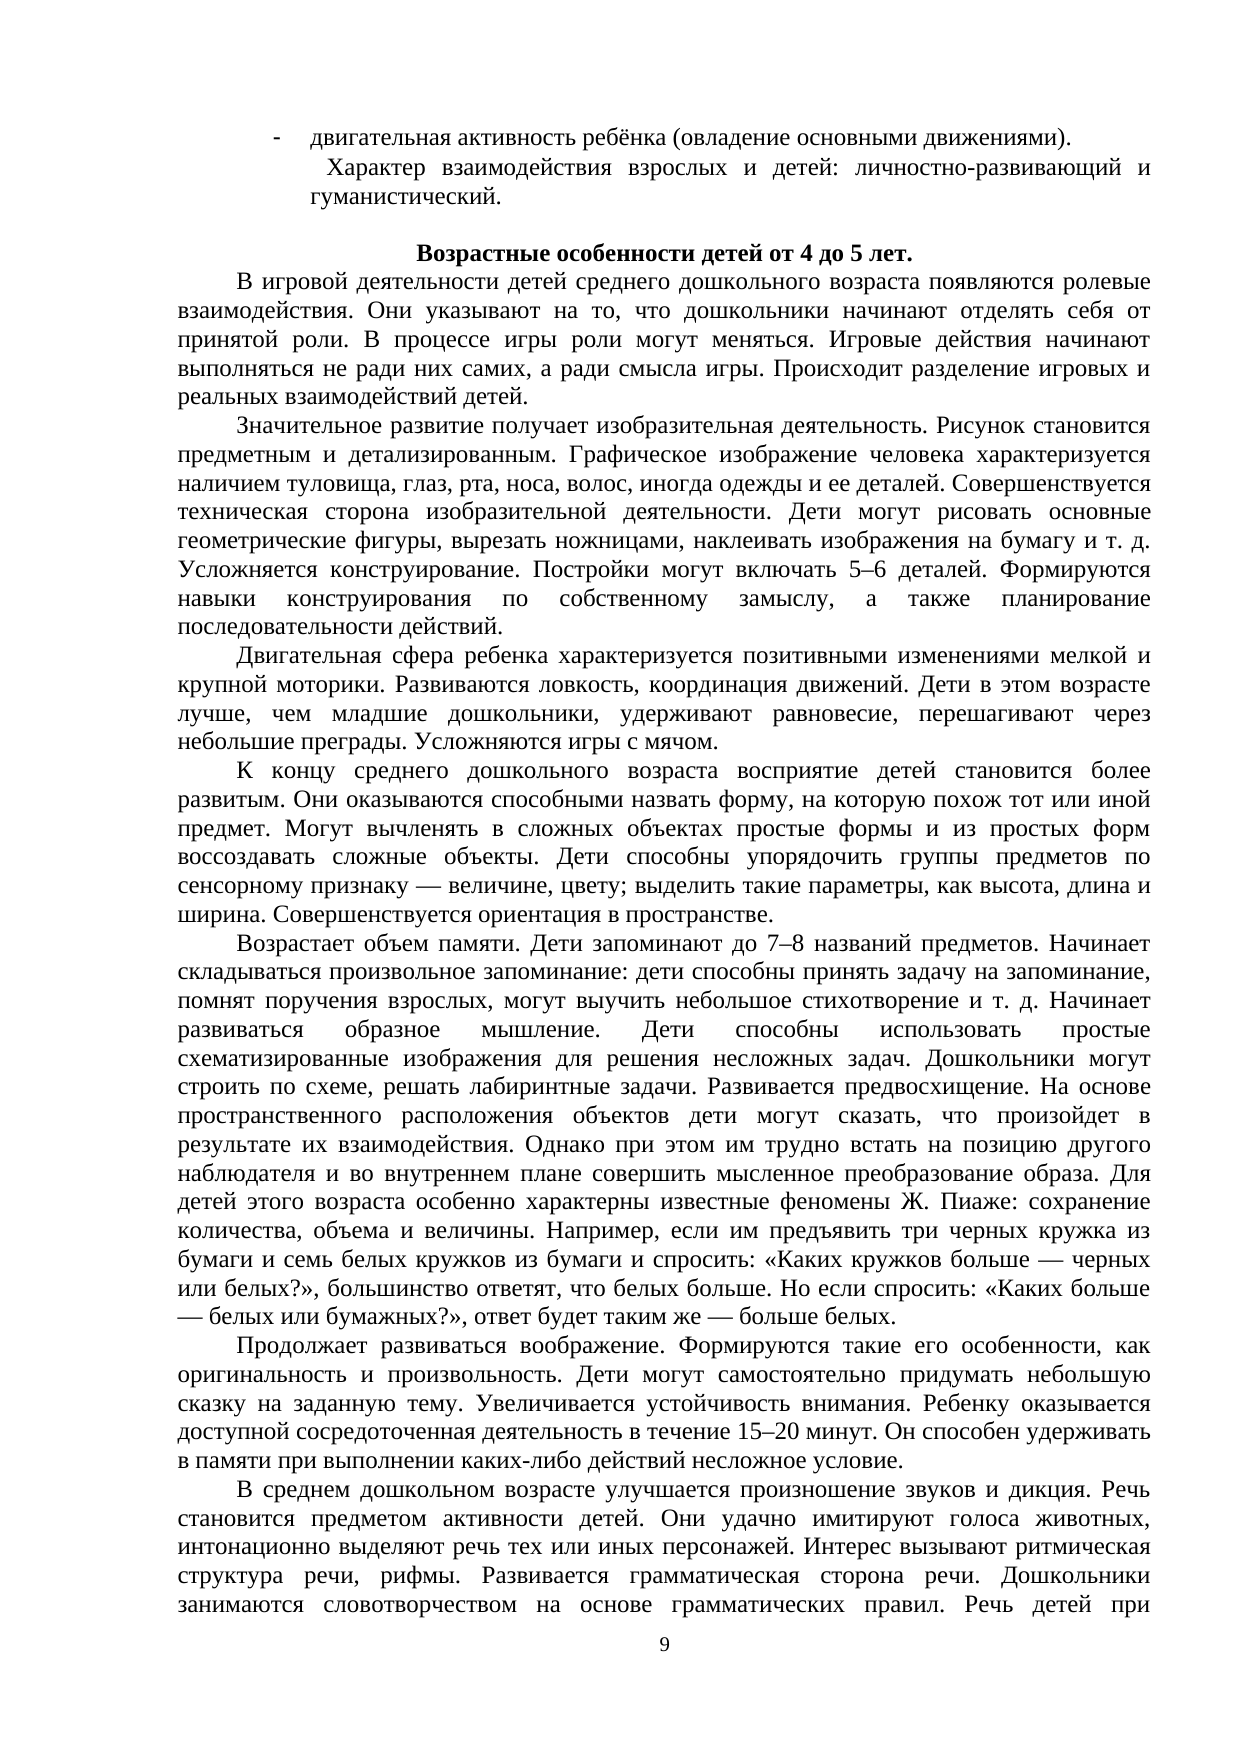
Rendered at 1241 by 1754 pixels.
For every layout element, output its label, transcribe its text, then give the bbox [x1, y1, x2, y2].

list двигательная активность ребёнка (овладение основными движениями). [273, 118, 1152, 152]
text Двигательная сфера ребенка характеризуется позитивными изменениями мелкой и крупной моторики. Развиваются ловкость, координация движений. Дети в этом возрасте лучше, чем младшие дошкольники, удерживают равновесие, перешагивают через небольшие преграды. Усложняются игры с мячом. [177, 640, 1152, 755]
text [177, 1474, 1152, 1618]
text Значительное развитие получает изобразительная деятельность. Рисунок становится предметным и детализированным. Графическое изображение человека характеризуется наличием туловища, глаз, рта, носа, волос, иногда одежды и ее деталей. Совершенствуется техническая сторона изобразительной деятельности. Дети могут рисовать основные геометрические фигуры, вырезать ножницами, наклеивать изображения на бумагу и т. д. Усложняется конструирование. Постройки могут включать 5–6 деталей. Формируются навыки конструирования по собственному замыслу, а также планирование последовательности действий. [177, 410, 1152, 640]
text Возрастает объем памяти. Дети запоминают до 7–8 названий предметов. Начинает складываться произвольное запоминание: дети способны принять задачу на запоминание, помнят поручения взрослых, могут выучить небольшое стихотворение и т. д. Начинает развиваться образное мышление. Дети способны использовать простые схематизированные изображения для решения несложных задач. Дошкольники могут строить по схеме, решать лабиринтные задачи. Развивается предвосхищение. На основе пространственного расположения объектов дети могут сказать, что произойдет в результате их взаимодействия. Однако при этом им трудно встать на позицию другого наблюдателя и во внутреннем плане совершить мысленное преобразование образа. Для детей этого возраста особенно характерны известные феномены Ж. Пиаже: сохранение количества, объема и величины. Например, если им предъявить три черных кружка из бумаги и семь белых кружков из бумаги и спросить: «Каких кружков больше — черных или белых?», большинство ответят, что белых больше. Но если спросить: «Каких больше — белых или бумажных?», ответ будет таким же — больше белых. [177, 928, 1152, 1330]
text Продолжает развиваться воображение. Формируются такие его особенности, как оригинальность и произвольность. Дети могут самостоятельно придумать небольшую сказку на заданную тему. Увеличивается устойчивость внимания. Ребенку оказывается доступной сосредоточенная деятельность в течение 15–20 минут. Он способен удерживать в памяти при выполнении каких-либо действий несложное условие. [177, 1330, 1152, 1474]
text В игровой деятельности детей среднего дошкольного возраста появляются ролевые взаимодействия. Они указывают на то, что дошкольники начинают отделять себя от принятой роли. В процессе игры роли могут меняться. Игровые действия начинают выполняться не ради них самих, а ради смысла игры. Происходит разделение игровых и реальных взаимодействий детей. [177, 266, 1152, 410]
text Характер взаимодействия взрослых и детей: личностно-развивающий и гуманистический. [310, 152, 1152, 210]
text К концу среднего дошкольного возраста восприятие детей становится более развитым. Они оказываются способными назвать форму, на которую похож тот или иной предмет. Могут вычленять в сложных объектах простые формы и из простых форм воссоздавать сложные объекты. Дети способны упорядочить группы предметов по сенсорному признаку — величине, цвету; выделить такие параметры, как высота, длина и ширина. Совершенствуется ориентация в пространстве. [177, 755, 1152, 928]
text Возрастные особенности детей от 4 до 5 лет. [118, 238, 1152, 266]
